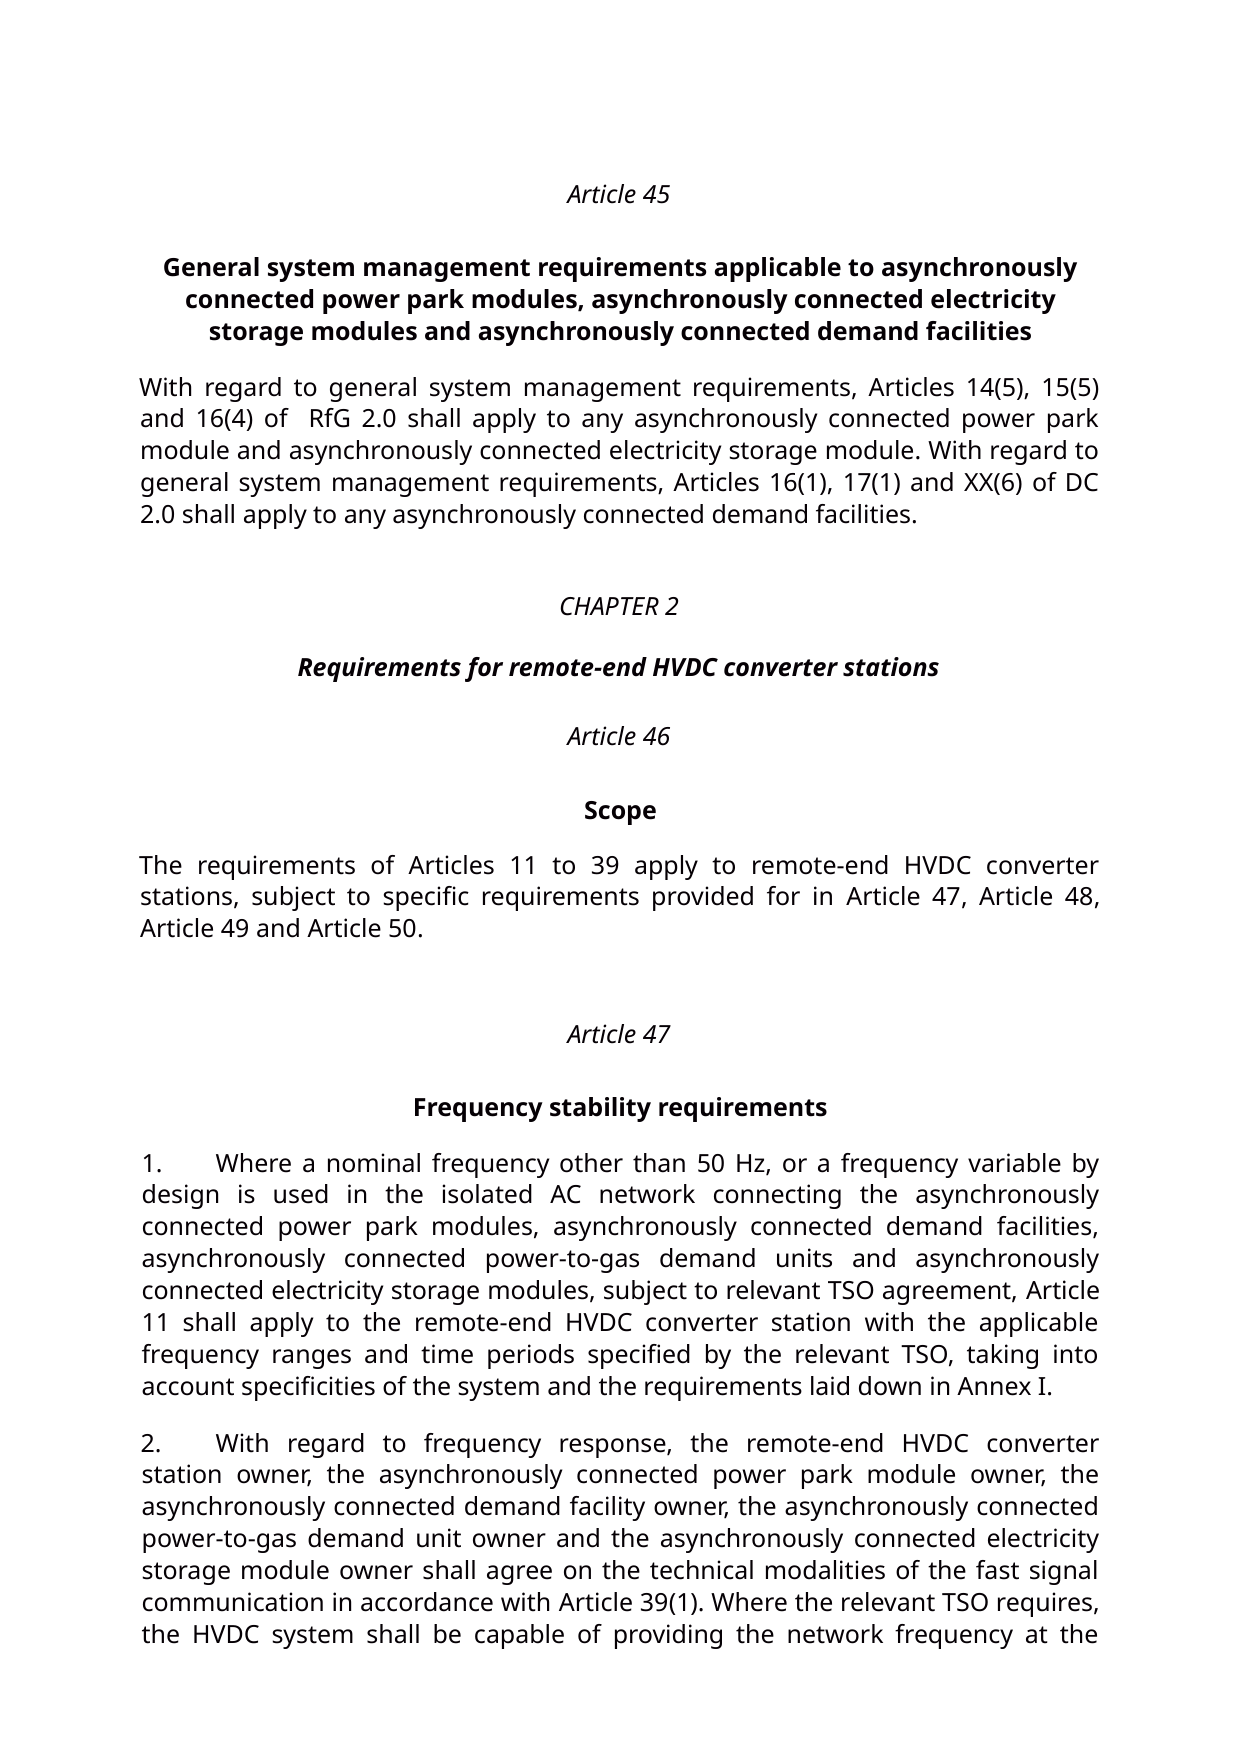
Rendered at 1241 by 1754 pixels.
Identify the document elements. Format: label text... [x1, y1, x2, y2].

subtitle Article 46 [140, 719, 1100, 753]
text Frequency stability requirements [140, 1091, 1100, 1123]
text The requirements of Articles 11 to 39 apply to remote-end HVDC converter stations, subject to specific requirements provided for in Article 47, Article 48, Article 49 and Article 50. [139, 849, 1100, 945]
list Where a nominal frequency other than 50 Hz, or a frequency variable by design is used in the isolated AC network connecting the asynchronously connected power park modules, asynchronously connected demand facilities, asynchronously connected power-to-gas demand units and asynchronously connected electricity storage modules, subject to relevant TSO agreement, Article 11 shall apply to the remote-end HVDC converter station with the applicable frequency ranges and time periods specified by the relevant TSO, taking into account specificities of the system and the requirements laid down in Annex I. [141, 1147, 1100, 1403]
subtitle Article 47 [140, 1016, 1100, 1050]
subtitle Article 45 [140, 176, 1100, 210]
text CHAPTER 2 [140, 588, 1100, 623]
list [140, 1426, 1100, 1651]
text General system management requirements applicable to asynchronously connected power park modules, asynchronously connected electricity storage modules and asynchronously connected demand facilities [140, 251, 1100, 347]
text Requirements for remote-end HVDC converter stations [140, 650, 1100, 684]
text Scope [140, 793, 1100, 826]
text With regard to general system management requirements, Articles 14(5), 15(5) and 16(4) of RfG 2.0 shall apply to any asynchronously connected power park module and asynchronously connected electricity storage module. With regard to general system management requirements, Articles 16(1), 17(1) and XX(6) of DC 2.0 shall apply to any asynchronously connected demand facilities. [139, 371, 1100, 531]
